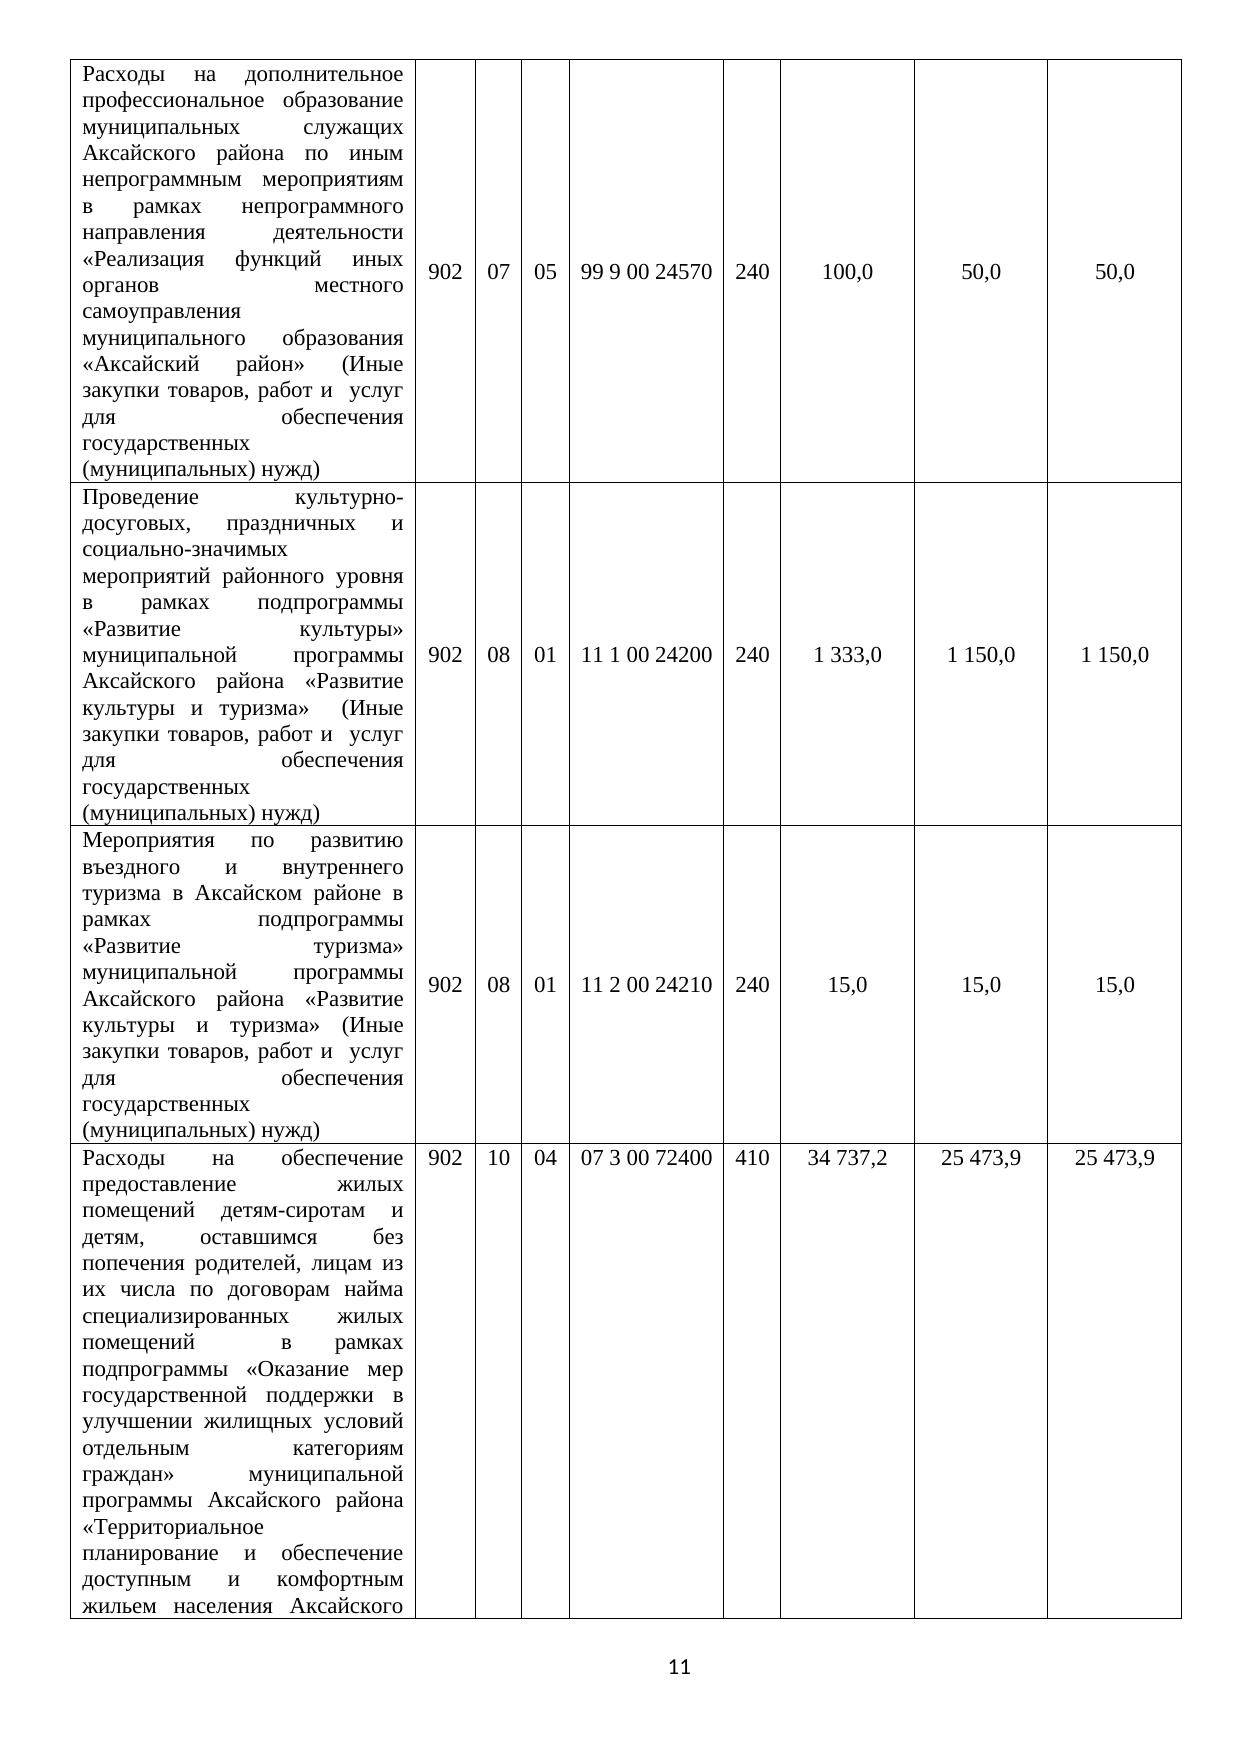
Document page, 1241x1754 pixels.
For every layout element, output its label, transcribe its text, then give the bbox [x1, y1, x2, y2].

table_cell 1 150,0 [1048, 483, 1181, 825]
table_cell 15,0 [781, 826, 914, 1143]
table_cell 240 [724, 483, 780, 825]
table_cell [71, 1144, 415, 1618]
table_cell 902 [416, 60, 475, 482]
table_cell 1 150,0 [915, 483, 1047, 825]
table_cell 01 [522, 483, 569, 825]
table_cell 01 [522, 826, 569, 1143]
table_cell 50,0 [1048, 60, 1181, 482]
table_cell 902 [416, 483, 475, 825]
table_cell 15,0 [915, 826, 1047, 1143]
table_cell 11 2 00 24210 [570, 826, 723, 1143]
table_cell 902 [416, 826, 475, 1143]
table_cell 08 [476, 826, 521, 1143]
table_cell 15,0 [1048, 826, 1181, 1143]
table_cell Расходы на дополнительное профессиональное образование муниципальных служащих Аксайского района по иным непрограммным мероприятиям в рамках непрограммного направления деятельности «Реализация функций иных органов местного самоуправления муниципального образования «Аксайский район» (Иные закупки товаров, работ и услуг для обеспечения государственных (муниципальных) нужд) [71, 60, 415, 482]
table_cell 25 473,9 [1048, 1144, 1181, 1618]
table_cell 410 [724, 1144, 780, 1618]
table_cell 240 [724, 60, 780, 482]
table_cell 240 [724, 826, 780, 1143]
table_cell 25 473,9 [915, 1144, 1047, 1618]
table_cell 07 [476, 60, 521, 482]
table_cell 50,0 [915, 60, 1047, 482]
table_cell 902 [416, 1144, 475, 1618]
table_cell 08 [476, 483, 521, 825]
table_cell 07 3 00 72400 [570, 1144, 723, 1618]
table_cell 11 1 00 24200 [570, 483, 723, 825]
table_cell 04 [522, 1144, 569, 1618]
table_cell Мероприятия по развитию въездного и внутреннего туризма в Аксайском районе в рамках подпрограммы «Развитие туризма» муниципальной программы Аксайского района «Развитие культуры и туризма» (Иные закупки товаров, работ и услуг для обеспечения государственных (муниципальных) нужд) [71, 826, 415, 1143]
table_cell 34 737,2 [781, 1144, 914, 1618]
table_cell 10 [476, 1144, 521, 1618]
table_cell 100,0 [781, 60, 914, 482]
table_cell 99 9 00 24570 [570, 60, 723, 482]
table_cell 1 333,0 [781, 483, 914, 825]
table_cell Проведение культурно-досуговых, праздничных и социально-значимых мероприятий районного уровня в рамках подпрограммы «Развитие культуры» муниципальной программы Аксайского района «Развитие культуры и туризма» (Иные закупки товаров, работ и услуг для обеспечения государственных (муниципальных) нужд) [71, 483, 415, 825]
table_cell 05 [522, 60, 569, 482]
